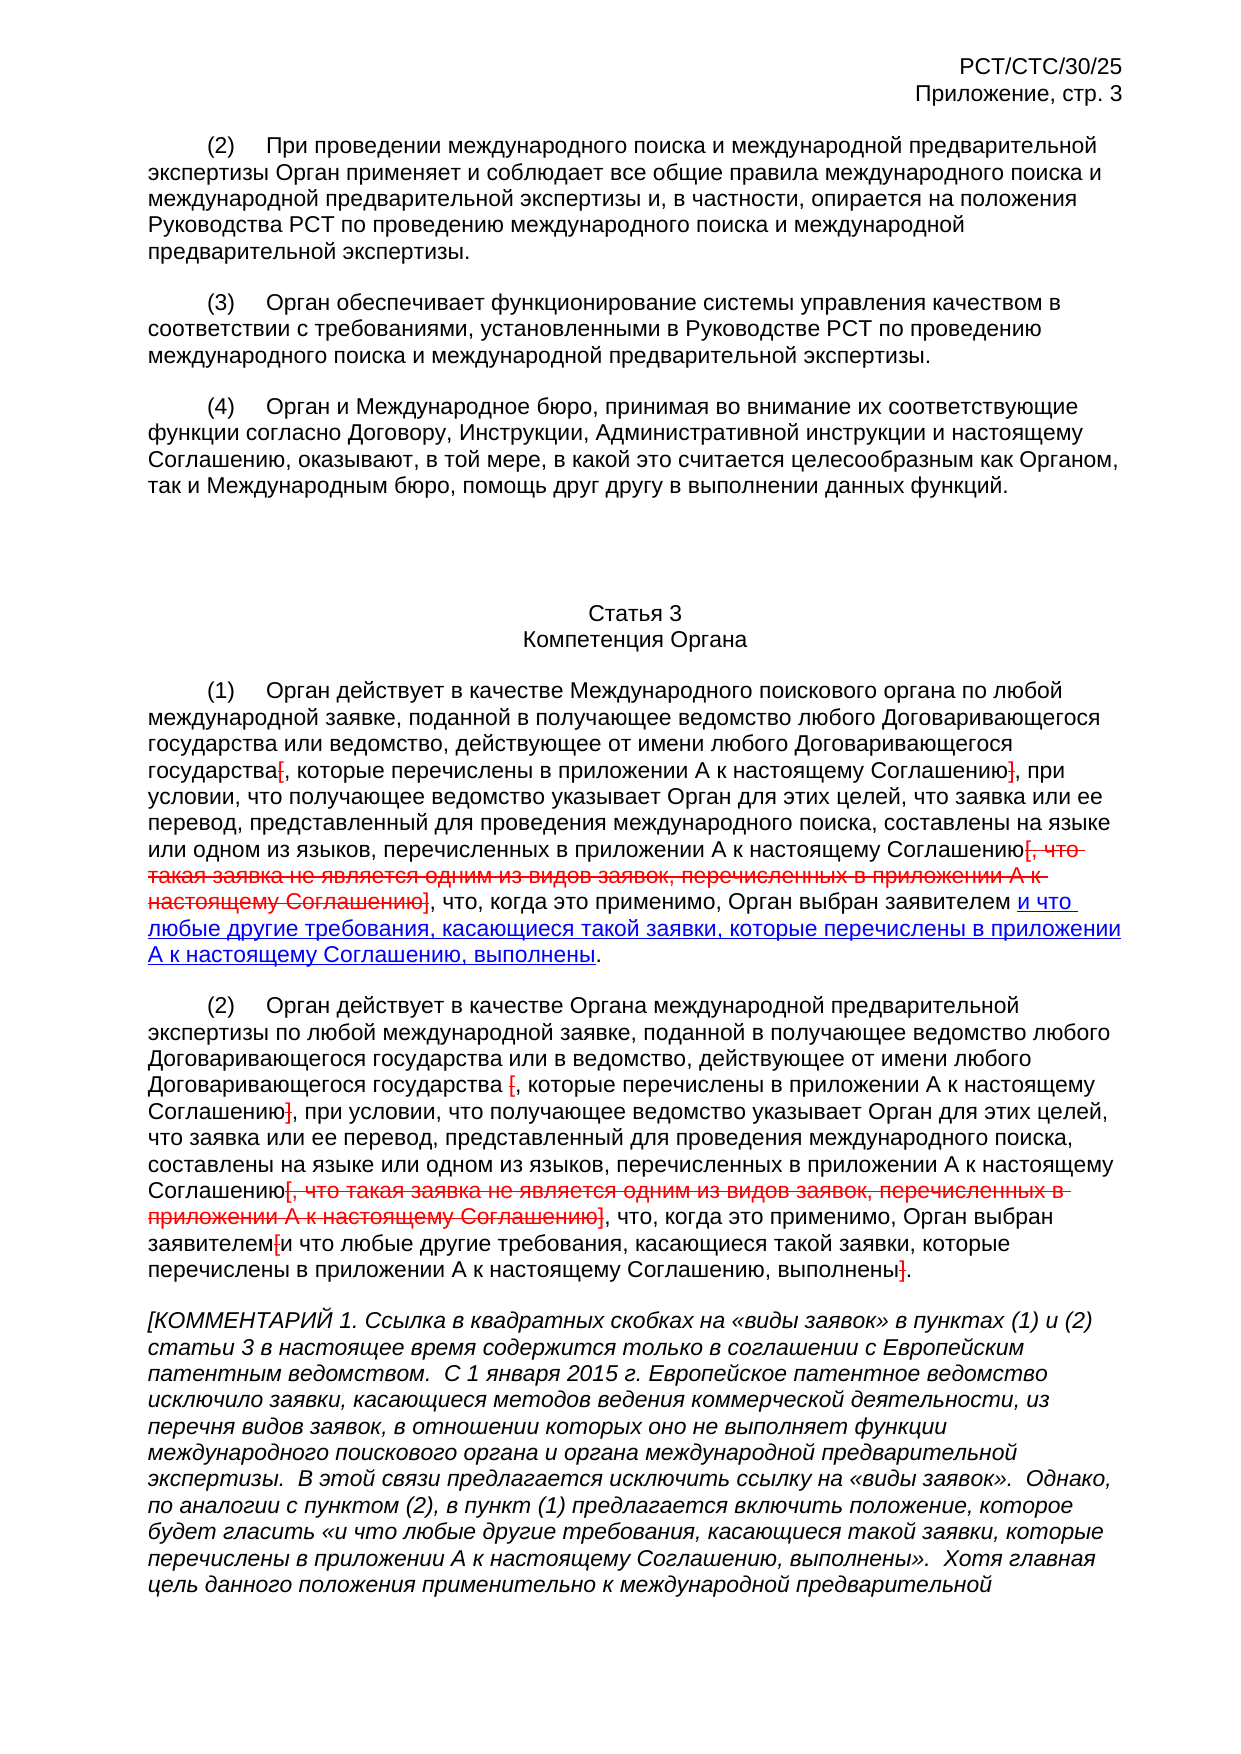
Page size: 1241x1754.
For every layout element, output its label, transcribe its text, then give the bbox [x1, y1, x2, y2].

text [148, 1307, 1122, 1597]
text (4) Орган и Международное бюро, принимая во внимание их соответствующие функции согласно Договору, Инструкции, Административной инструкции и настоящему Соглашению, оказывают, в той мере, в какой это считается целесообразным как Органом, так и Международным бюро, помощь друг другу в выполнении данных функций. [148, 393, 1122, 498]
text (1) Орган действует в качестве Международного поискового органа по любой международной заявке, поданной в получающее ведомство любого Договаривающегося государства или ведомство, действующее от имени любого Договаривающегося государства[, которые перечислены в приложении A к настоящему Соглашению], при условии, что получающее ведомство указывает Орган для этих целей, что заявка или ее перевод, представленный для проведения международного поиска, составлены на языке или одном из языков, перечисленных в приложении A к настоящему Соглашению[, что такая заявка не является одним из видов заявок, перечисленных в приложении A к настоящему Соглашению], что, когда это применимо, Орган выбран заявителем и что любые другие требования, касающиеся такой заявки, которые перечислены в приложении A к настоящему Соглашению, выполнены. [148, 677, 1122, 967]
subtitle Статья 3 Компетенция Органа [148, 600, 1122, 652]
text (3) Орган обеспечивает функционирование системы управления качеством в соответствии с требованиями, установленными в Руководстве РСТ по проведению международного поиска и международной предварительной экспертизы. [148, 289, 1122, 368]
text (2) При проведении международного поиска и международной предварительной экспертизы Орган применяет и соблюдает все общие правила международного поиска и международной предварительной экспертизы и, в частности, опирается на положения Руководства РСТ по проведению международного поиска и международной предварительной экспертизы. [148, 132, 1122, 264]
text (2) Орган действует в качестве Органа международной предварительной экспертизы по любой международной заявке, поданной в получающее ведомство любого Договаривающегося государства или в ведомство, действующее от имени любого Договаривающегося государства [, которые перечислены в приложении A к настоящему Соглашению], при условии, что получающее ведомство указывает Орган для этих целей, что заявка или ее перевод, представленный для проведения международного поиска, составлены на языке или одном из языков, перечисленных в приложении A к настоящему Соглашению[, что такая заявка не является одним из видов заявок, перечисленных в приложении A к настоящему Соглашению], что, когда это применимо, Орган выбран заявителем[и что любые другие требования, касающиеся такой заявки, которые перечислены в приложении A к настоящему Соглашению, выполнены]. [148, 992, 1122, 1282]
